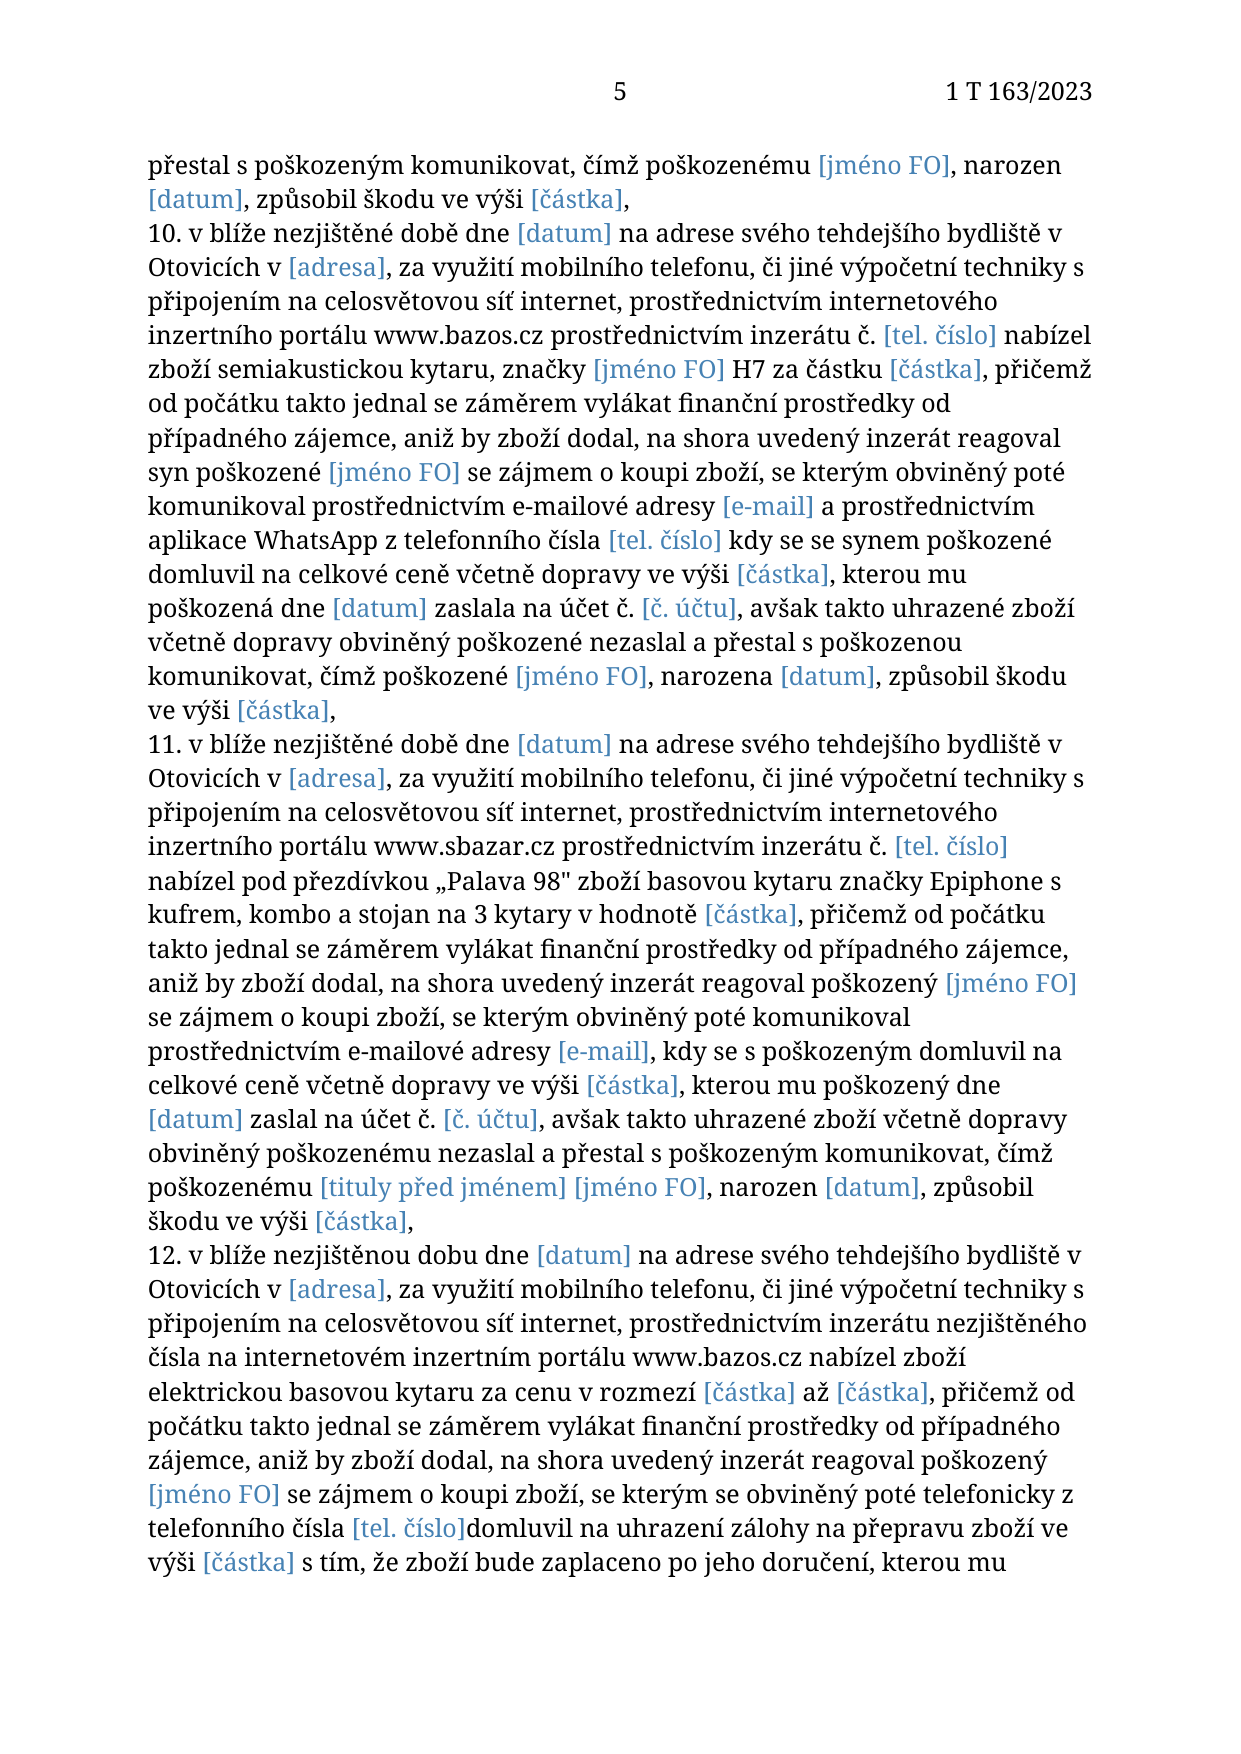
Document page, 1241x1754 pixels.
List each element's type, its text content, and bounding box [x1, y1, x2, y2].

text 11. v blíže nezjištěné době dne [datum] na adrese svého tehdejšího bydliště v Otovicích v [adresa], za využití mobilního telefonu, či jiné výpočetní techniky s připojením na celosvětovou síť internet, prostřednictvím internetového inzertního portálu www.sbazar.cz prostřednictvím inzerátu č. [tel. číslo] nabízel pod přezdívkou „Palava 98" zboží basovou kytaru značky Epiphone s kufrem, kombo a stojan na 3 kytary v hodnotě [částka], přičemž od počátku takto jednal se záměrem vylákat finanční prostředky od případného zájemce, aniž by zboží dodal, na shora uvedený inzerát reagoval poškozený [jméno FO] se zájmem o koupi zboží, se kterým obviněný poté komunikoval prostřednictvím e-mailové adresy [e-mail], kdy se s poškozeným domluvil na celkové ceně včetně dopravy ve výši [částka], kterou mu poškozený dne [datum] zaslal na účet č. [č. účtu], avšak takto uhrazené zboží včetně dopravy obviněný poškozenému nezaslal a přestal s poškozeným komunikovat, čímž poškozenému [tituly před jménem] [jméno FO], narozen [datum], způsobil škodu ve výši [částka], [148, 727, 1093, 1238]
text 10. v blíže nezjištěné době dne [datum] na adrese svého tehdejšího bydliště v Otovicích v [adresa], za využití mobilního telefonu, či jiné výpočetní techniky s připojením na celosvětovou síť internet, prostřednictvím internetového inzertního portálu www.bazos.cz prostřednictvím inzerátu č. [tel. číslo] nabízel zboží semiakustickou kytaru, značky [jméno FO] H7 za částku [částka], přičemž od počátku takto jednal se záměrem vylákat finanční prostředky od případného zájemce, aniž by zboží dodal, na shora uvedený inzerát reagoval syn poškozené [jméno FO] se zájmem o koupi zboží, se kterým obviněný poté komunikoval prostřednictvím e-mailové adresy [e-mail] a prostřednictvím aplikace WhatsApp z telefonního čísla [tel. číslo] kdy se se synem poškozené domluvil na celkové ceně včetně dopravy ve výši [částka], kterou mu poškozená dne [datum] zaslala na účet č. [č. účtu], avšak takto uhrazené zboží včetně dopravy obviněný poškozené nezaslal a přestal s poškozenou komunikovat, čímž poškozené [jméno FO], narozena [datum], způsobil škodu ve výši [částka], [148, 216, 1093, 727]
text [148, 148, 1093, 216]
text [148, 1238, 1093, 1578]
